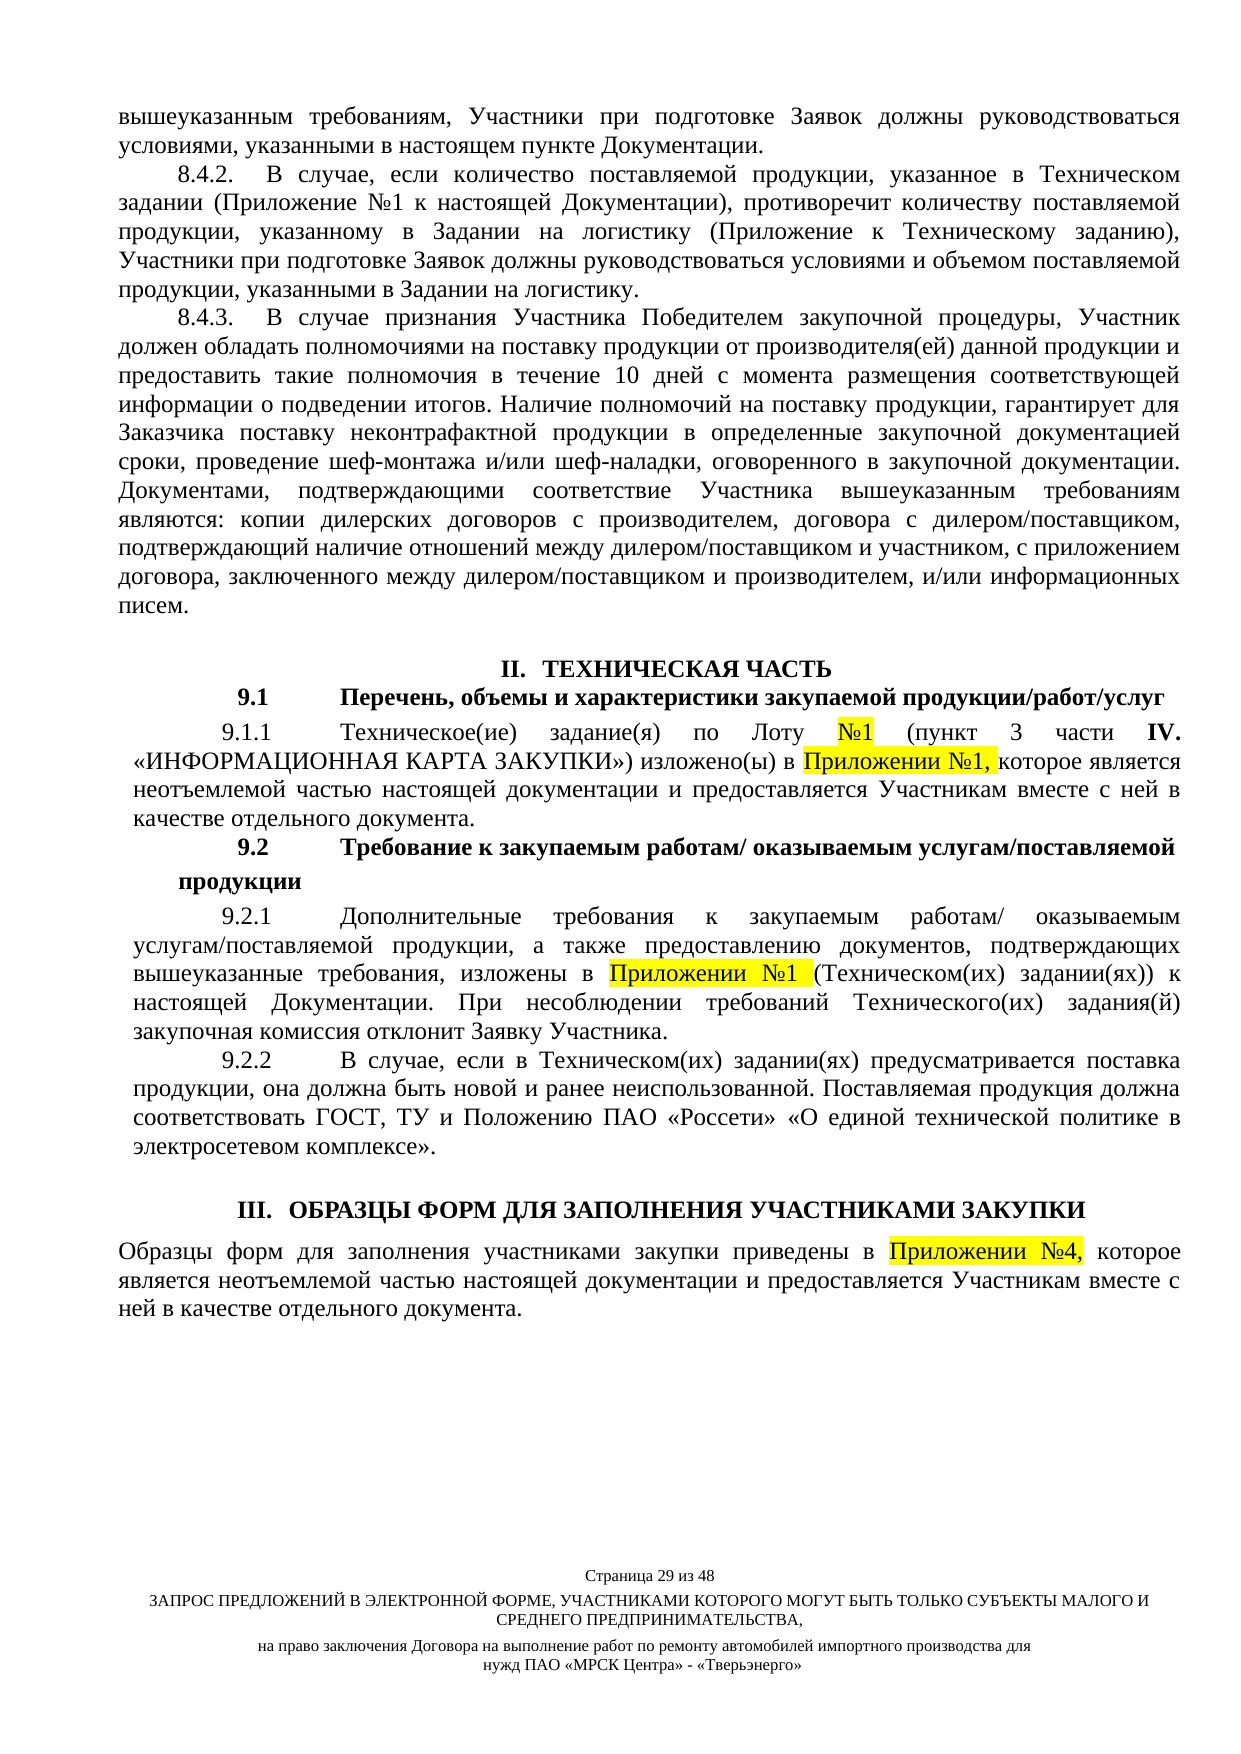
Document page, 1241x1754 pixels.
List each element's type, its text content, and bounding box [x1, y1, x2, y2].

subtitle В случае, если количество поставляемой продукции, указанное в Техническом задании (Приложение №1 к настоящей Документации), противоречит количеству поставляемой продукции, указанному в Задании на логистику (Приложение к Техническому заданию), Участники при подготовке Заявок должны руководствоваться условиями и объемом поставляемой продукции, указанными в Задании на логистику. [118, 159, 1181, 302]
subtitle Техническое(ие) задание(я) по Лоту №1 (пункт 3 части IV. «ИНФОРМАЦИОННАЯ КАРТА ЗАКУПКИ») изложено(ы) в Приложении №1, которое является неотъемлемой частью настоящей документации и предоставляется Участникам вместе с ней в качестве отдельного документа. [133, 717, 1181, 832]
subtitle ОБРАЗЦЫ ФОРМ ДЛЯ ЗАПОЛНЕНИЯ УЧАСТНИКАМИ ЗАКУПКИ [118, 1195, 1181, 1223]
subtitle ТЕХНИЧЕСКАЯ ЧАСТЬ [118, 654, 1181, 682]
subtitle Перечень, объемы и характеристики закупаемой продукции/работ/услуг [178, 682, 1181, 711]
subtitle В случае, если в Техническом(их) задании(ях) предусматривается поставка продукции, она должна быть новой и ранее неиспользованной. Поставляемая продукция должна соответствовать ГОСТ, ТУ и Положению ПАО «Россети» «О единой технической политике в электросетевом комплексе». [133, 1045, 1181, 1160]
subtitle Требование к закупаемым работам/ оказываемым услугам/поставляемой продукции [178, 832, 1181, 895]
subtitle В случае признания Участника Победителем закупочной процедуры, Участник должен обладать полномочиями на поставку продукции от производителя(ей) данной продукции и предоставить такие полномочия в течение 10 дней с момента размещения соответствующей информации о подведении итогов. Наличие полномочий на поставку продукции, гарантирует для Заказчика поставку неконтрафактной продукции в определенные закупочной документацией сроки, проведение шеф-монтажа и/или шеф-наладки, оговоренного в закупочной документации. Документами, подтверждающими соответствие Участника вышеуказанным требованиям являются: копии дилерских договоров с производителем, договора с дилером/поставщиком, подтверждающий наличие отношений между дилером/поставщиком и участником, с приложением договора, заключенного между дилером/поставщиком и производителем, и/или информационных писем. [118, 302, 1181, 619]
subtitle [118, 101, 1181, 159]
subtitle Дополнительные требования к закупаемым работам/ оказываемым услугам/поставляемой продукции, а также предоставлению документов, подтверждающих вышеуказанные требования, изложены в Приложении №1 (Техническом(их) задании(ях)) к настоящей Документации. При несоблюдении требований Технического(их) задания(й) закупочная комиссия отклонит Заявку Участника. [133, 901, 1181, 1045]
subtitle Образцы форм для заполнения участниками закупки приведены в Приложении №4, которое является неотъемлемой частью настоящей документации и предоставляется Участникам вместе с ней в качестве отдельного документа. [118, 1236, 1181, 1322]
